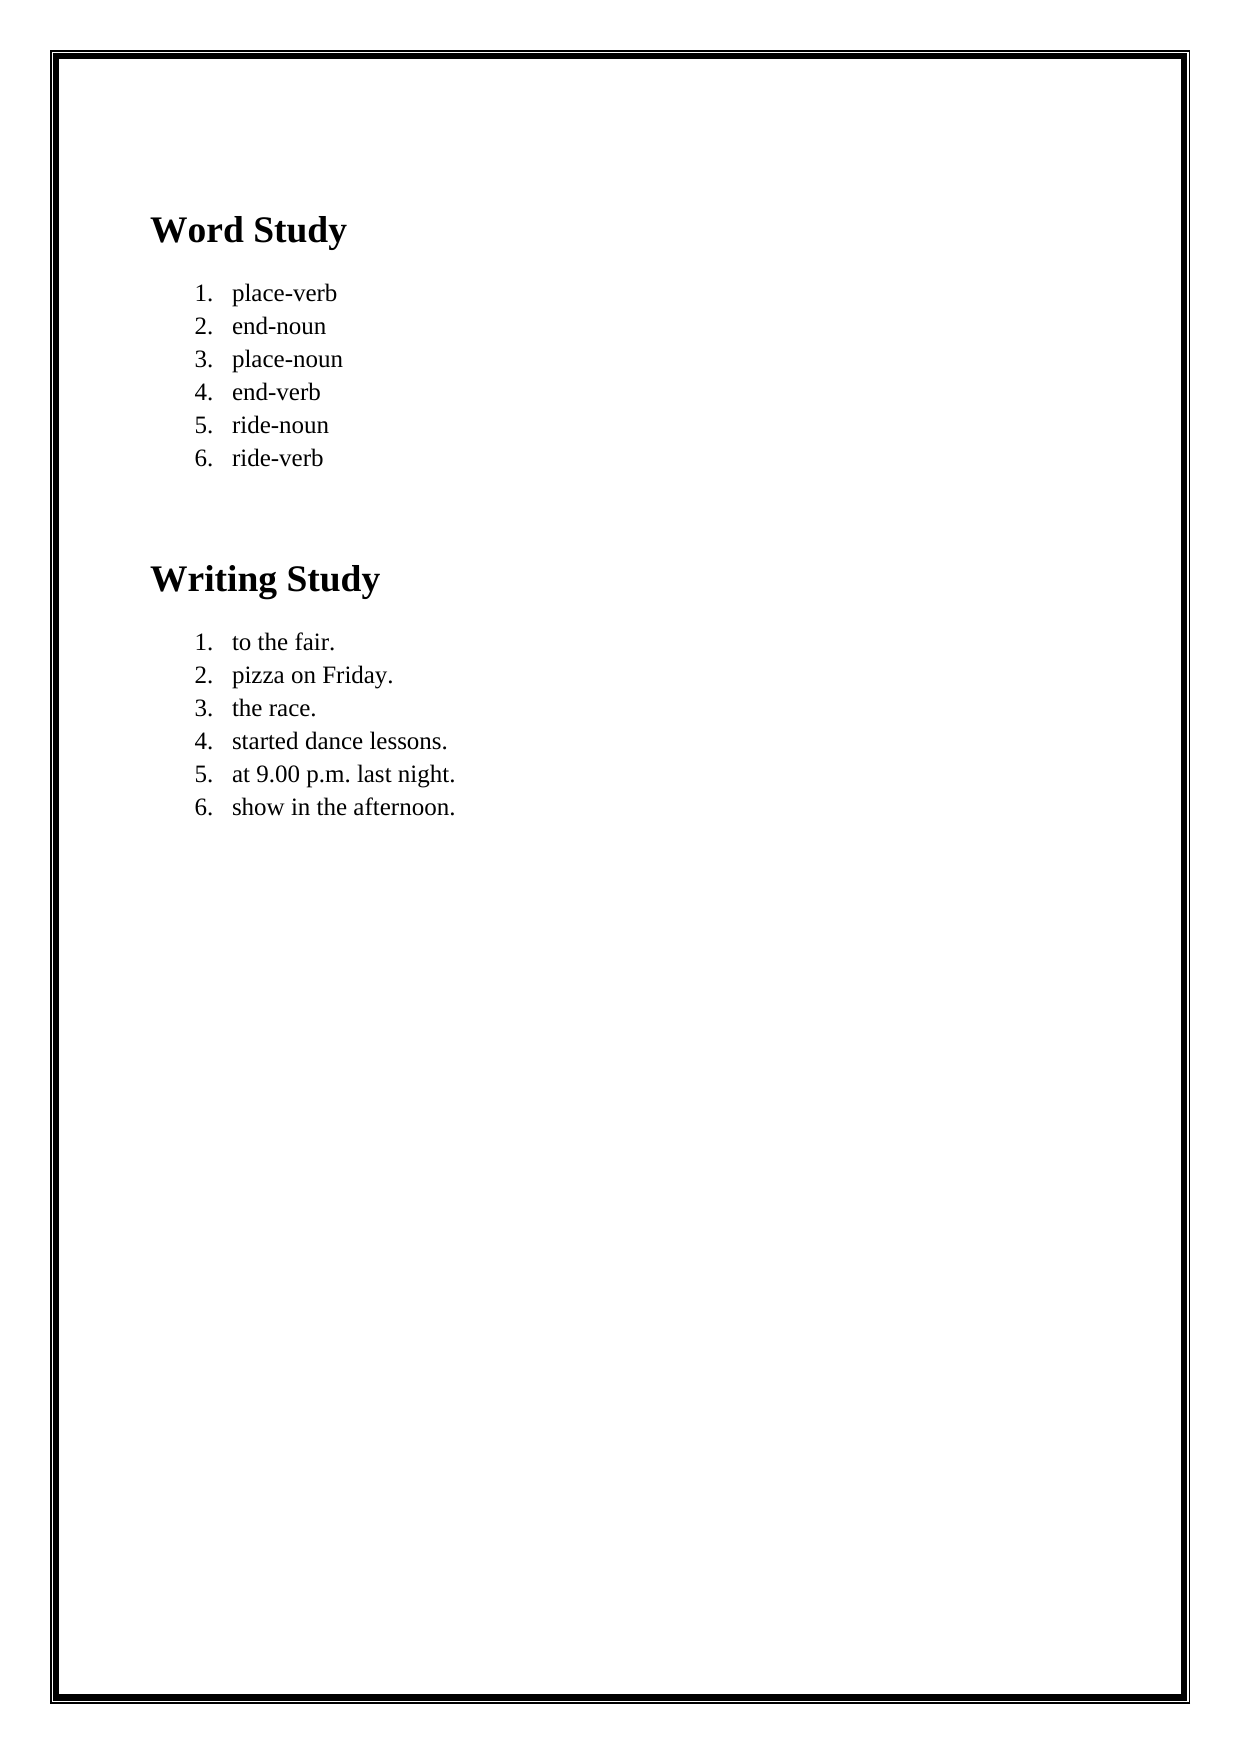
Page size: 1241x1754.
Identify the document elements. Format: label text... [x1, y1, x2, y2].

text Word Study [150, 207, 1090, 251]
list at 9.00 p.m. last night. [194, 759, 1090, 787]
list ride-verb [194, 443, 1090, 472]
list started dance lessons. [194, 726, 1090, 754]
list place-verb [194, 278, 1090, 307]
text Writing Study [150, 556, 1090, 599]
list ride-noun [194, 410, 1090, 439]
list end-noun [194, 311, 1090, 340]
list place-noun [194, 344, 1090, 373]
list to the fair. [194, 627, 1090, 655]
list the race. [194, 693, 1090, 721]
list show in the afternoon. [194, 792, 1090, 821]
list end-verb [194, 377, 1090, 406]
list pizza on Friday. [194, 660, 1090, 688]
